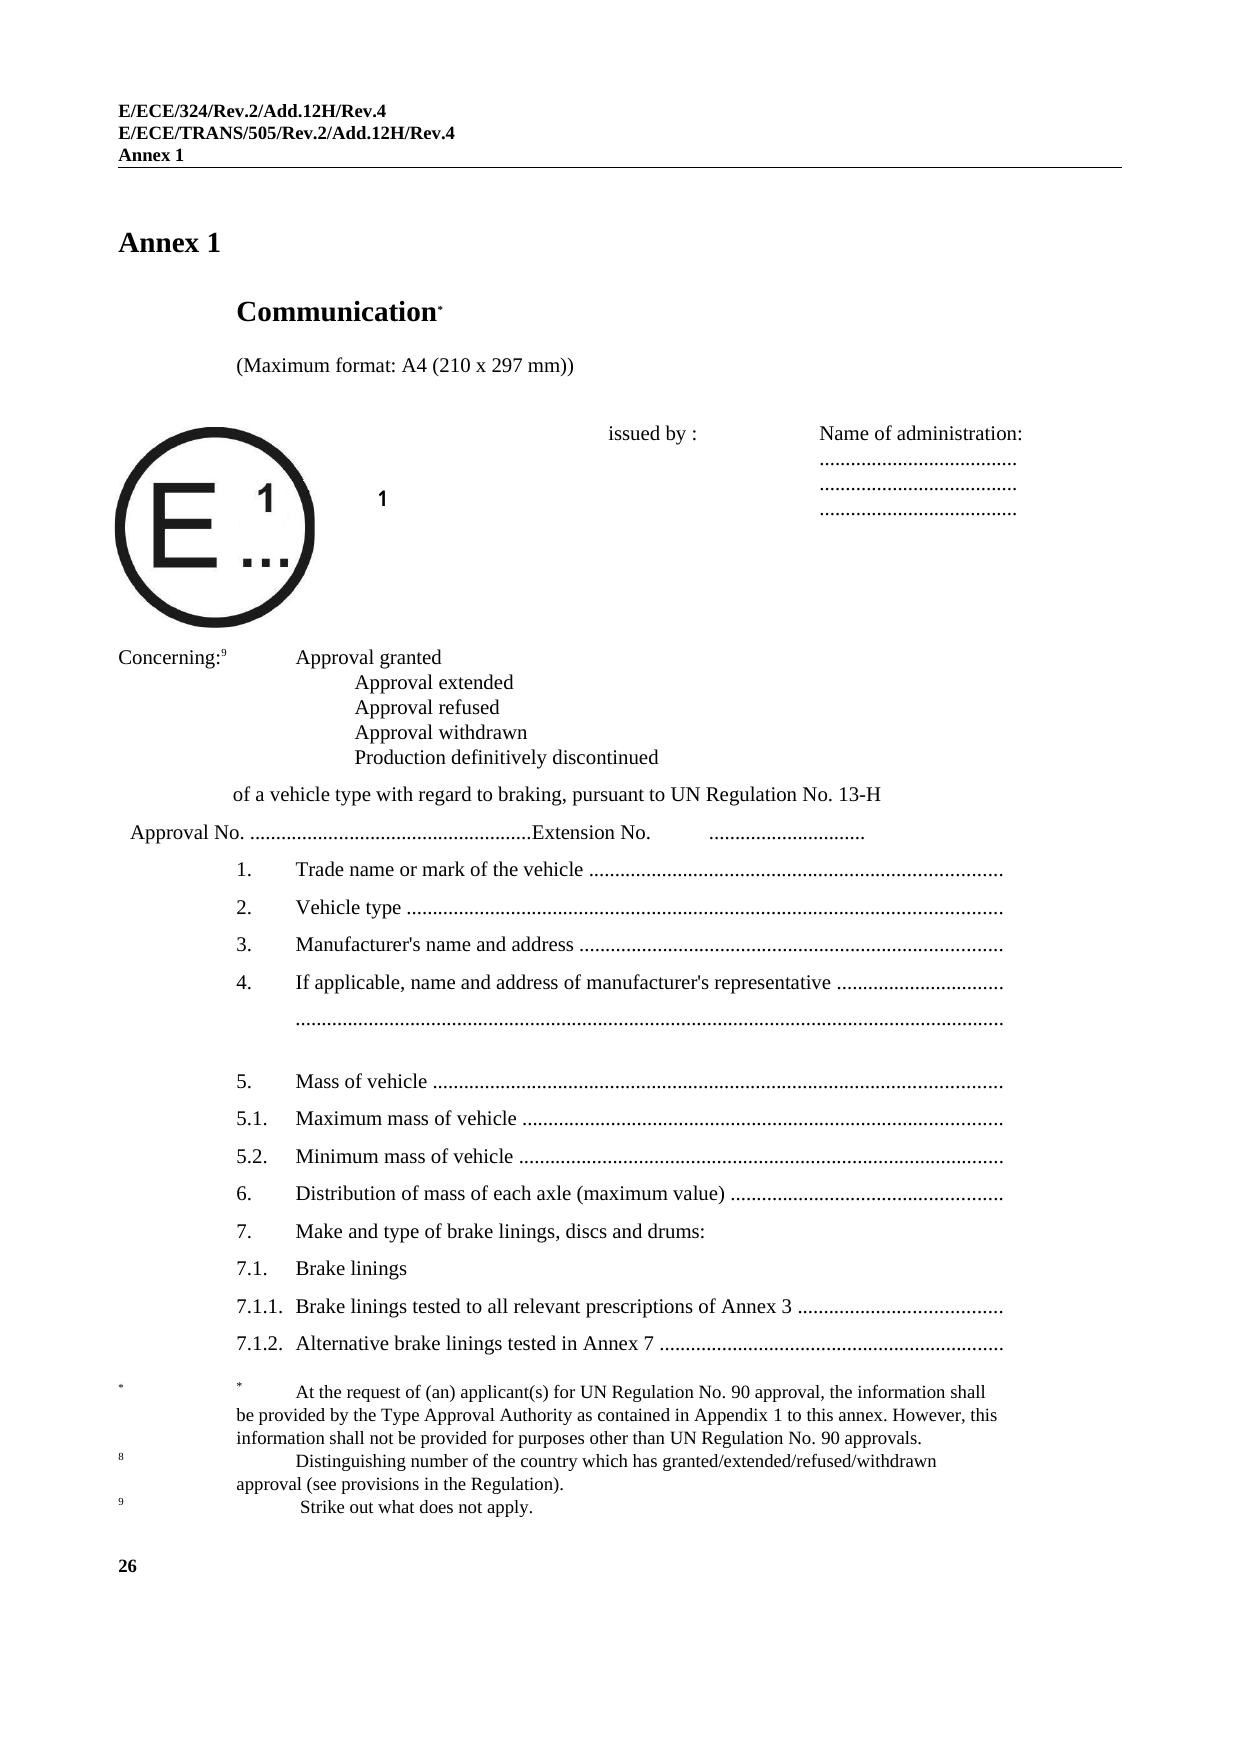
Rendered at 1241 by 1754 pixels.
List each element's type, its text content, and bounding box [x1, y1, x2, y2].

text 7.1.1. Brake linings tested to all relevant prescriptions of Annex 3 [236, 1293, 1004, 1318]
text Approval No. Extension No. .............................. [12, 819, 1004, 844]
text 5.2. Minimum mass of vehicle [236, 1143, 1004, 1168]
text 7. Make and type of brake linings, discs and drums: [236, 1218, 1004, 1243]
text 6. Distribution of mass of each axle (maximum value) [236, 1180, 1004, 1205]
text Approval refused [118, 694, 1004, 719]
text Approval withdrawn [118, 719, 1004, 744]
text (Maximum format: A4 (210 x 297 mm)) [118, 352, 1122, 377]
text Communication* [118, 296, 1004, 327]
text 1. Trade name or mark of the vehicle [236, 856, 1004, 881]
text Production definitively discontinued [118, 744, 1004, 769]
text 7.1.2. Alternative brake linings tested in Annex 7 [236, 1330, 1004, 1355]
text Annex 1 [118, 227, 1004, 258]
text 4. If applicable, name and address of manufacturer's representative [236, 969, 1004, 994]
text 7.1. Brake linings [236, 1255, 1004, 1280]
text Approval extended [118, 669, 1004, 694]
text 3. Manufacturer's name and address [236, 931, 1004, 956]
text Concerning: Approval granted [118, 644, 1004, 669]
picture [114, 427, 315, 628]
text 5. Mass of vehicle [236, 1068, 1004, 1093]
text of a vehicle type with regard to braking, pursuant to UN Regulation No. 13-H [118, 781, 1122, 806]
text 5.1. Maximum mass of vehicle [236, 1105, 1004, 1130]
text 2. Vehicle type [236, 894, 1004, 919]
